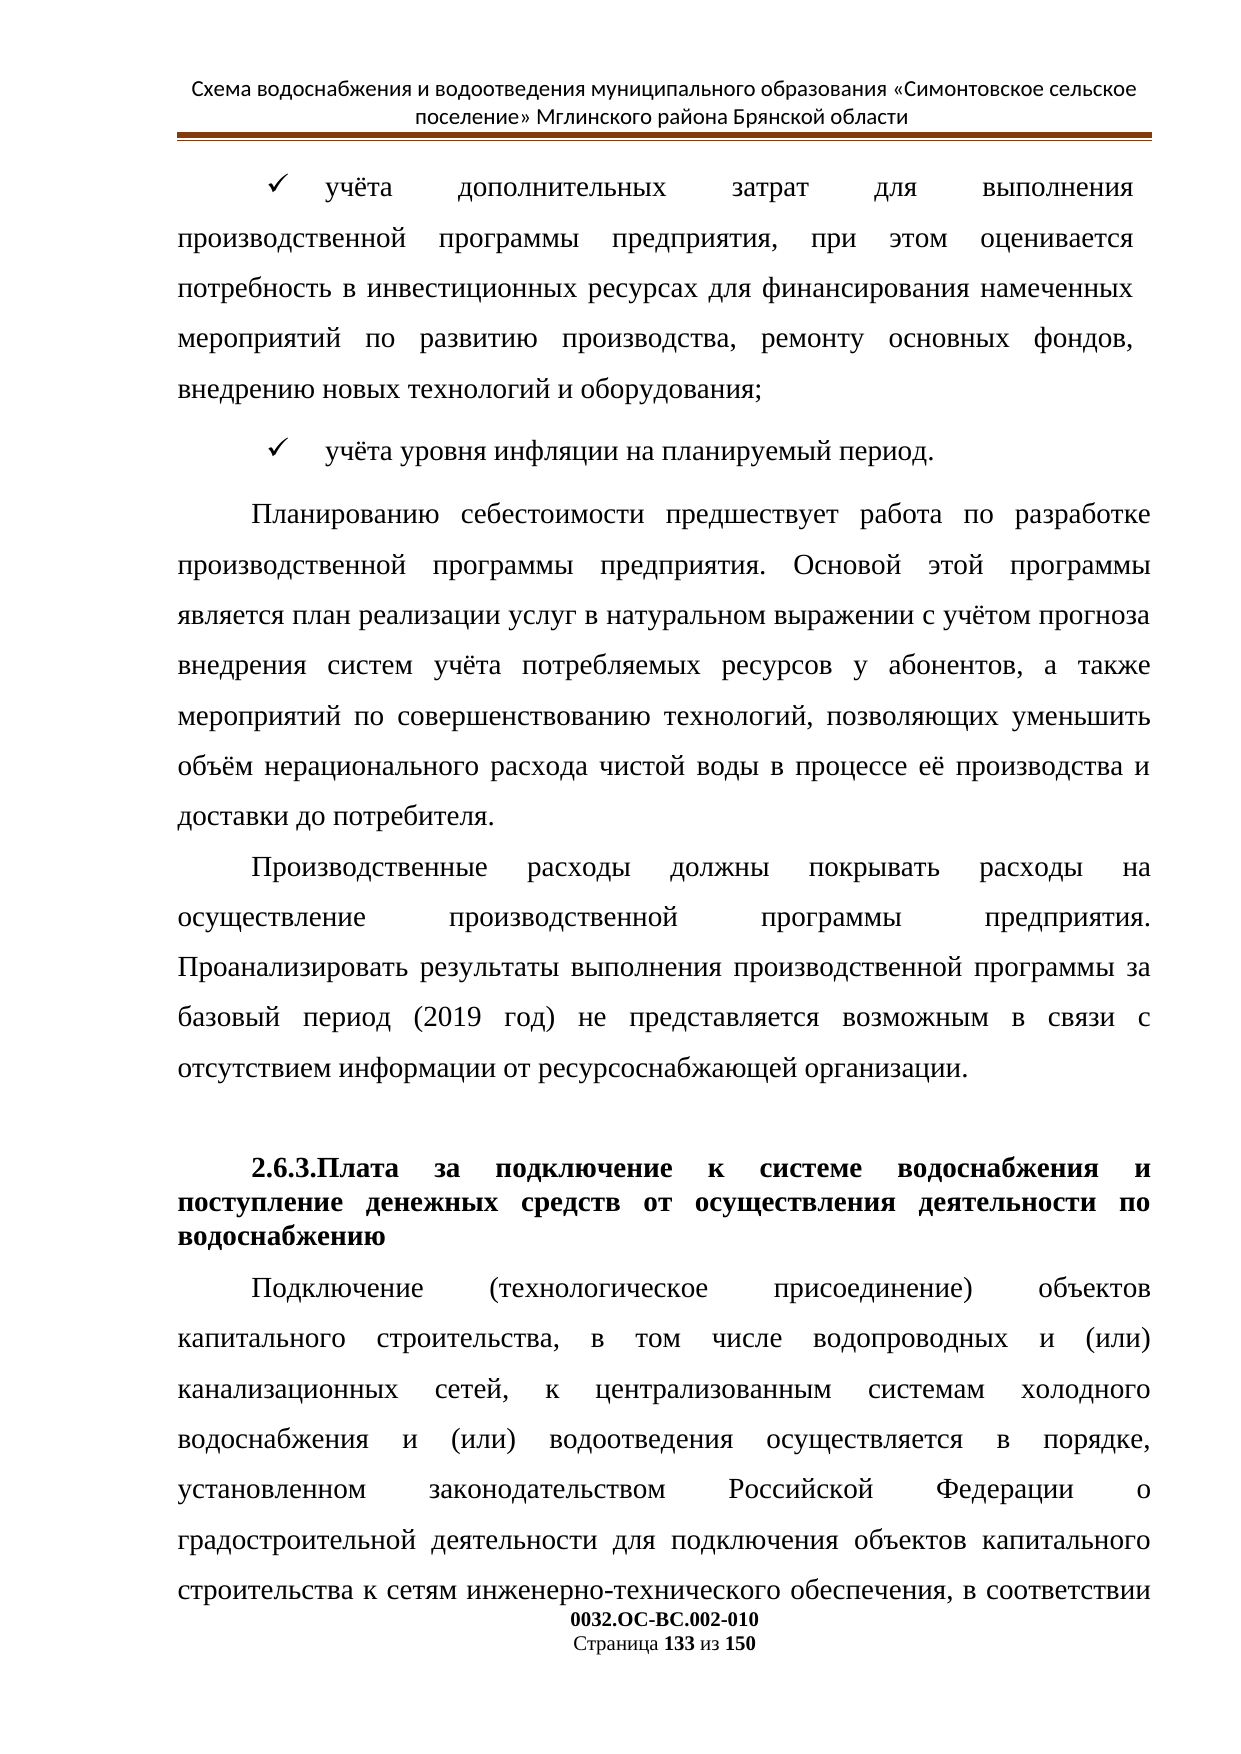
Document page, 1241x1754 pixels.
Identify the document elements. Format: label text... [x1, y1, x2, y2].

text Производственные расходы должны покрывать расходы на осуществление производственной программы предприятия. Проанализировать результаты выполнения производственной программы за базовый период (2019 год) не представляется возможным в связи с отсутствием информации от ресурсоснабжающей организации. [177, 849, 1152, 1083]
list учёта уровня инфляции на планируемый период. [177, 433, 1134, 467]
text Планированию себестоимости предшествует работа по разработке производственной программы предприятия. Основой этой программы является план реализации услуг в натуральном выражении с учётом прогноза внедрения систем учёта потребляемых ресурсов у абонентов, а также мероприятий по совершенствованию технологий, позволяющих уменьшить объём нерационального расхода чистой воды в процессе её производства и доставки до потребителя. [177, 496, 1152, 832]
list учёта дополнительных затрат для выполнения производственной программы предприятия, при этом оценивается потребность в инвестиционных ресурсах для финансирования намеченных мероприятий по развитию производства, ремонту основных фондов, внедрению новых технологий и оборудования; [177, 169, 1134, 404]
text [177, 1270, 1152, 1606]
text 2.6.3.Плата за подключение к системе водоснабжения и поступление денежных средств от осуществления деятельности по водоснабжению [177, 1151, 1152, 1251]
